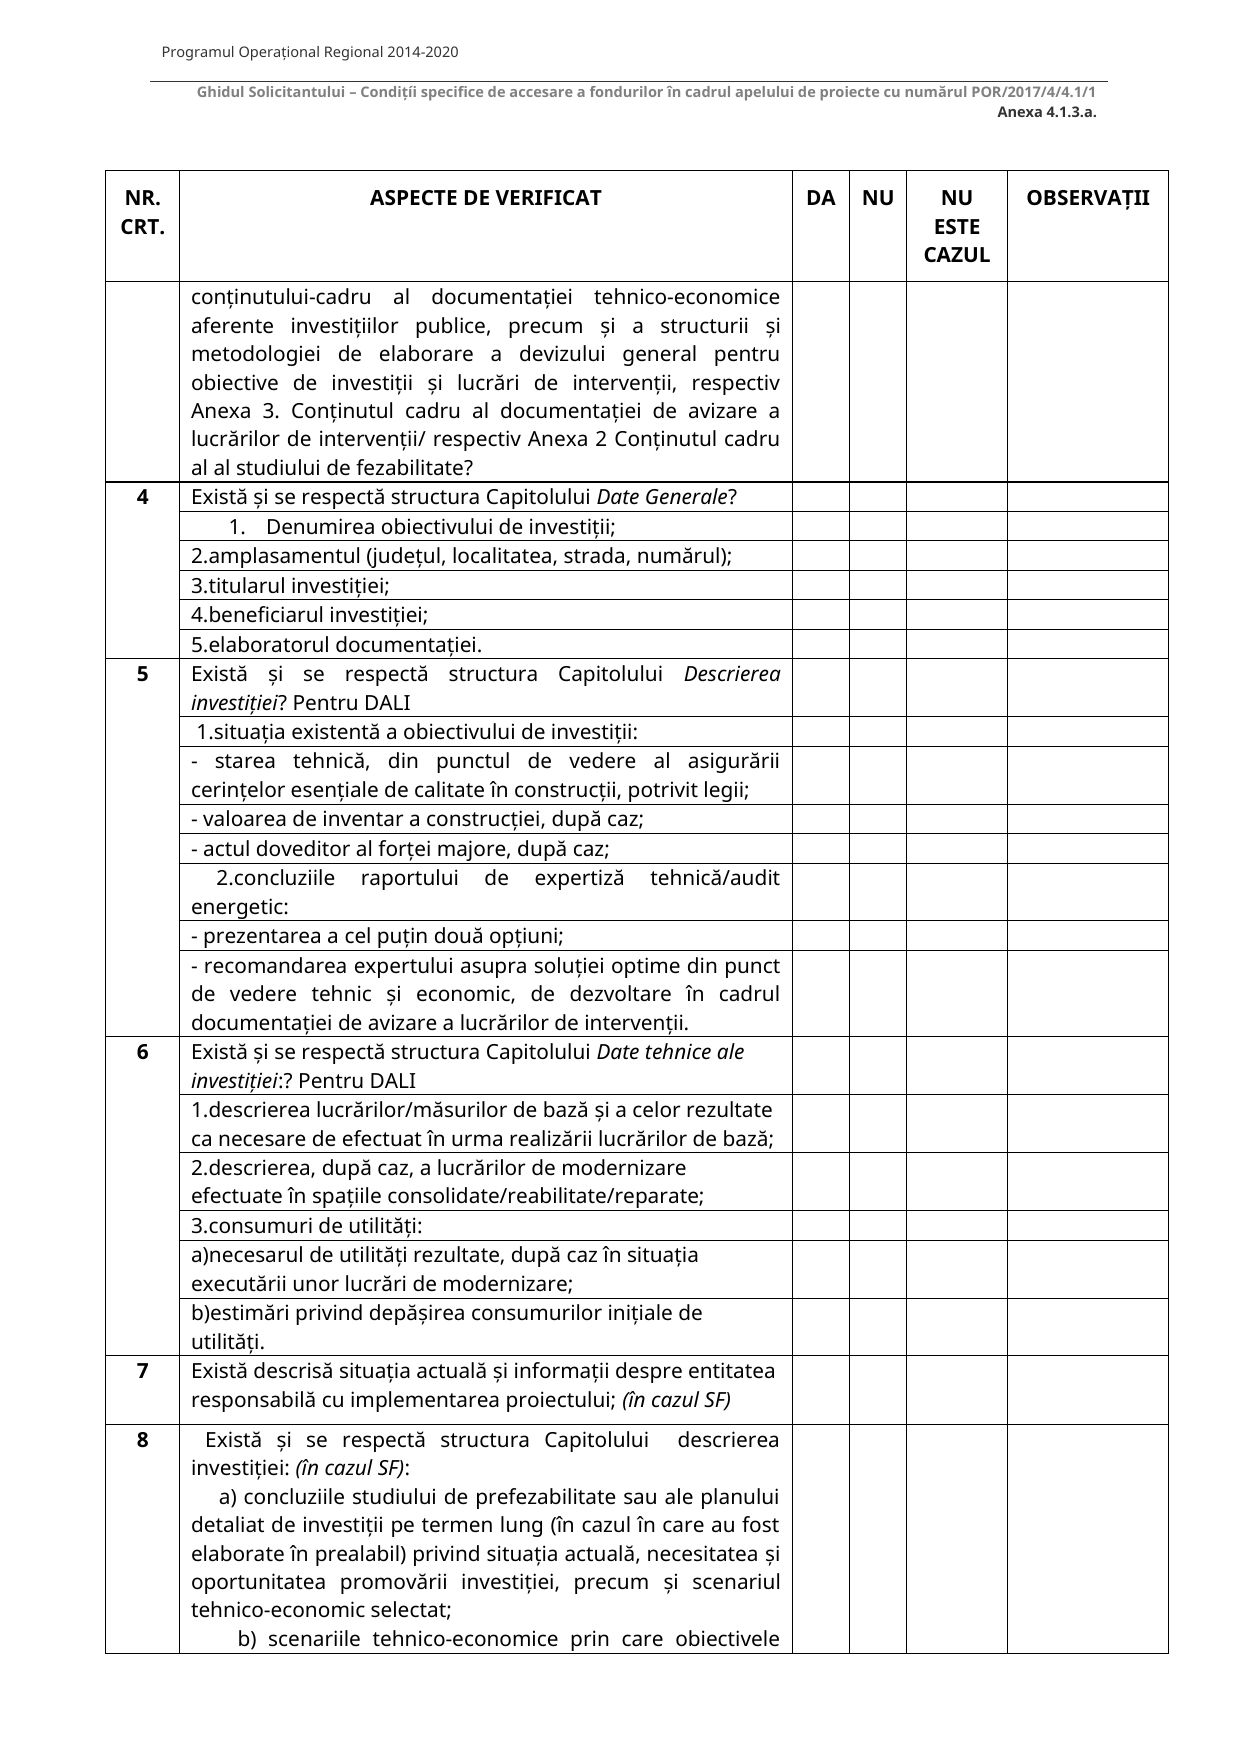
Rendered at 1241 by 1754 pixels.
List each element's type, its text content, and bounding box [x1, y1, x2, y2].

table_cell 3 [106, 282, 179, 481]
table_cell [907, 1425, 1007, 1652]
table_cell [1008, 951, 1168, 1036]
table_cell [1008, 1241, 1168, 1297]
table_cell [850, 483, 906, 511]
table_cell [907, 1299, 1007, 1355]
table_cell [907, 483, 1007, 511]
table_cell [907, 1241, 1007, 1297]
table_cell [793, 1241, 849, 1297]
table_cell [850, 1425, 906, 1652]
table_cell [793, 834, 849, 862]
table_cell [850, 864, 906, 920]
table_cell [793, 571, 849, 599]
table_cell [907, 659, 1007, 716]
table_cell [907, 541, 1007, 570]
table_cell [793, 659, 849, 716]
table_cell [850, 1356, 906, 1424]
table_cell Există și se respectă structura Capitolului Date Generale? [180, 483, 792, 511]
table_cell [1008, 864, 1168, 920]
table_cell [907, 951, 1007, 1036]
table_cell [793, 747, 849, 803]
table_cell [850, 541, 906, 570]
table_cell [793, 483, 849, 511]
table_cell [1008, 571, 1168, 599]
table_cell [793, 541, 849, 570]
table_cell [793, 951, 849, 1036]
table_cell [793, 1299, 849, 1355]
table_cell [907, 1095, 1007, 1152]
table_cell [793, 805, 849, 833]
table_cell [1008, 600, 1168, 629]
table_header DA [793, 171, 849, 281]
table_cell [180, 282, 792, 481]
table_cell 2.concluziile raportului de expertiză tehnică/audit energetic: [180, 864, 792, 920]
table_cell Există și se respectă structura Capitolului Descrierea investiţiei? Pentru DALI [180, 659, 792, 716]
table_cell [793, 864, 849, 920]
table_cell 8 [106, 1425, 179, 1652]
table_cell 1.situaţia existentă a obiectivului de investiţii: [180, 717, 792, 746]
table_cell [1008, 1153, 1168, 1210]
table_cell [1008, 1299, 1168, 1355]
table_cell a)necesarul de utilităţi rezultate, după caz în situaţia executării unor lucrări de modernizare; [180, 1241, 792, 1297]
table_cell - actul doveditor al forţei majore, după caz; [180, 834, 792, 862]
table_cell 3.consumuri de utilităţi: [180, 1211, 792, 1239]
table_cell [850, 921, 906, 950]
table_cell 7 [106, 1356, 179, 1424]
table_cell [907, 512, 1007, 540]
table_header NU ESTE CAZUL [907, 171, 1007, 281]
table_cell - prezentarea a cel puţin două opţiuni; [180, 921, 792, 950]
table_cell [1008, 921, 1168, 950]
table_cell [1008, 1425, 1168, 1652]
table_cell [1008, 1095, 1168, 1152]
table_cell [1008, 1356, 1168, 1424]
table_cell [850, 1095, 906, 1152]
table_cell [793, 600, 849, 629]
table_cell [850, 1299, 906, 1355]
table_cell [793, 921, 849, 950]
table_cell [907, 600, 1007, 629]
table_cell [1008, 747, 1168, 803]
table_cell 4 [106, 483, 179, 658]
table_cell [907, 864, 1007, 920]
table_cell Există și se respectă structura Capitolului Date tehnice ale investiţiei:? Pentru DALI [180, 1037, 792, 1094]
table_cell 4.beneficiarul investiţiei; [180, 600, 792, 629]
table_cell [907, 282, 1007, 481]
table_cell 2.amplasamentul (judeţul, localitatea, strada, numărul); [180, 541, 792, 570]
table_cell [907, 1211, 1007, 1239]
table_header NR. CRT. [106, 171, 179, 281]
table_cell [850, 1153, 906, 1210]
table_cell [850, 1037, 906, 1094]
table_cell [907, 571, 1007, 599]
table_cell [1008, 630, 1168, 658]
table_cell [180, 1425, 792, 1652]
table_cell [793, 1211, 849, 1239]
table_cell [1008, 717, 1168, 746]
table_cell [793, 630, 849, 658]
table_cell [1008, 1211, 1168, 1239]
table_header ASPECTE DE VERIFICAT [180, 171, 792, 281]
table_cell [850, 659, 906, 716]
table_cell [850, 512, 906, 540]
table_cell Există descrisă situaţia actuală şi informaţii despre entitatea responsabilă cu implementarea proiectului; (în cazul SF) [180, 1356, 792, 1424]
table_cell [793, 1425, 849, 1652]
table_cell [850, 951, 906, 1036]
table_cell [907, 834, 1007, 862]
table_cell [907, 921, 1007, 950]
table_cell 5.elaboratorul documentaţiei. [180, 630, 792, 658]
table_cell [907, 630, 1007, 658]
table_header NU [850, 171, 906, 281]
table_cell b)estimări privind depăşirea consumurilor iniţiale de utilităţi. [180, 1299, 792, 1355]
table_cell [1008, 834, 1168, 862]
table_cell - starea tehnică, din punctul de vedere al asigurării cerinţelor esenţiale de calitate în construcţii, potrivit legii; [180, 747, 792, 803]
table_cell [907, 1356, 1007, 1424]
table_cell [793, 717, 849, 746]
table_cell [907, 1037, 1007, 1094]
table_cell [850, 1241, 906, 1297]
table_cell [907, 717, 1007, 746]
table_cell - valoarea de inventar a construcţiei, după caz; [180, 805, 792, 833]
table_cell [1008, 282, 1168, 481]
table_cell [907, 1153, 1007, 1210]
table_cell [907, 805, 1007, 833]
table_cell [850, 282, 906, 481]
table_cell 5 [106, 659, 179, 1036]
table_cell [850, 600, 906, 629]
table_cell [793, 282, 849, 481]
table_cell [793, 1037, 849, 1094]
table_cell 1.descrierea lucrărilor/măsurilor de bază şi a celor rezultate ca necesare de efectuat în urma realizării lucrărilor de bază; [180, 1095, 792, 1152]
table_cell [850, 630, 906, 658]
table_cell Denumirea obiectivului de investiţii; [180, 512, 792, 540]
table_cell [1008, 659, 1168, 716]
table_cell [793, 1153, 849, 1210]
table_cell [850, 805, 906, 833]
table_cell 3.titularul investiţiei; [180, 571, 792, 599]
table_cell [850, 1211, 906, 1239]
table_cell [850, 571, 906, 599]
table_cell [793, 1356, 849, 1424]
table_cell [850, 747, 906, 803]
table_cell [850, 834, 906, 862]
table_cell [1008, 541, 1168, 570]
table_cell 6 [106, 1037, 179, 1355]
table_cell [793, 1095, 849, 1152]
table_cell [1008, 1037, 1168, 1094]
table_cell [1008, 805, 1168, 833]
table_cell [1008, 512, 1168, 540]
table_cell [793, 512, 849, 540]
table_header OBSERVAŢII [1008, 171, 1168, 281]
table_cell [850, 717, 906, 746]
table_cell 2.descrierea, după caz, a lucrărilor de modernizare efectuate în spaţiile consolidate/reabilitate/reparate; [180, 1153, 792, 1210]
table_cell [907, 747, 1007, 803]
table_cell [1008, 483, 1168, 511]
table_cell - recomandarea expertului asupra soluţiei optime din punct de vedere tehnic şi economic, de dezvoltare în cadrul documentaţiei de avizare a lucrărilor de intervenţii. [180, 951, 792, 1036]
